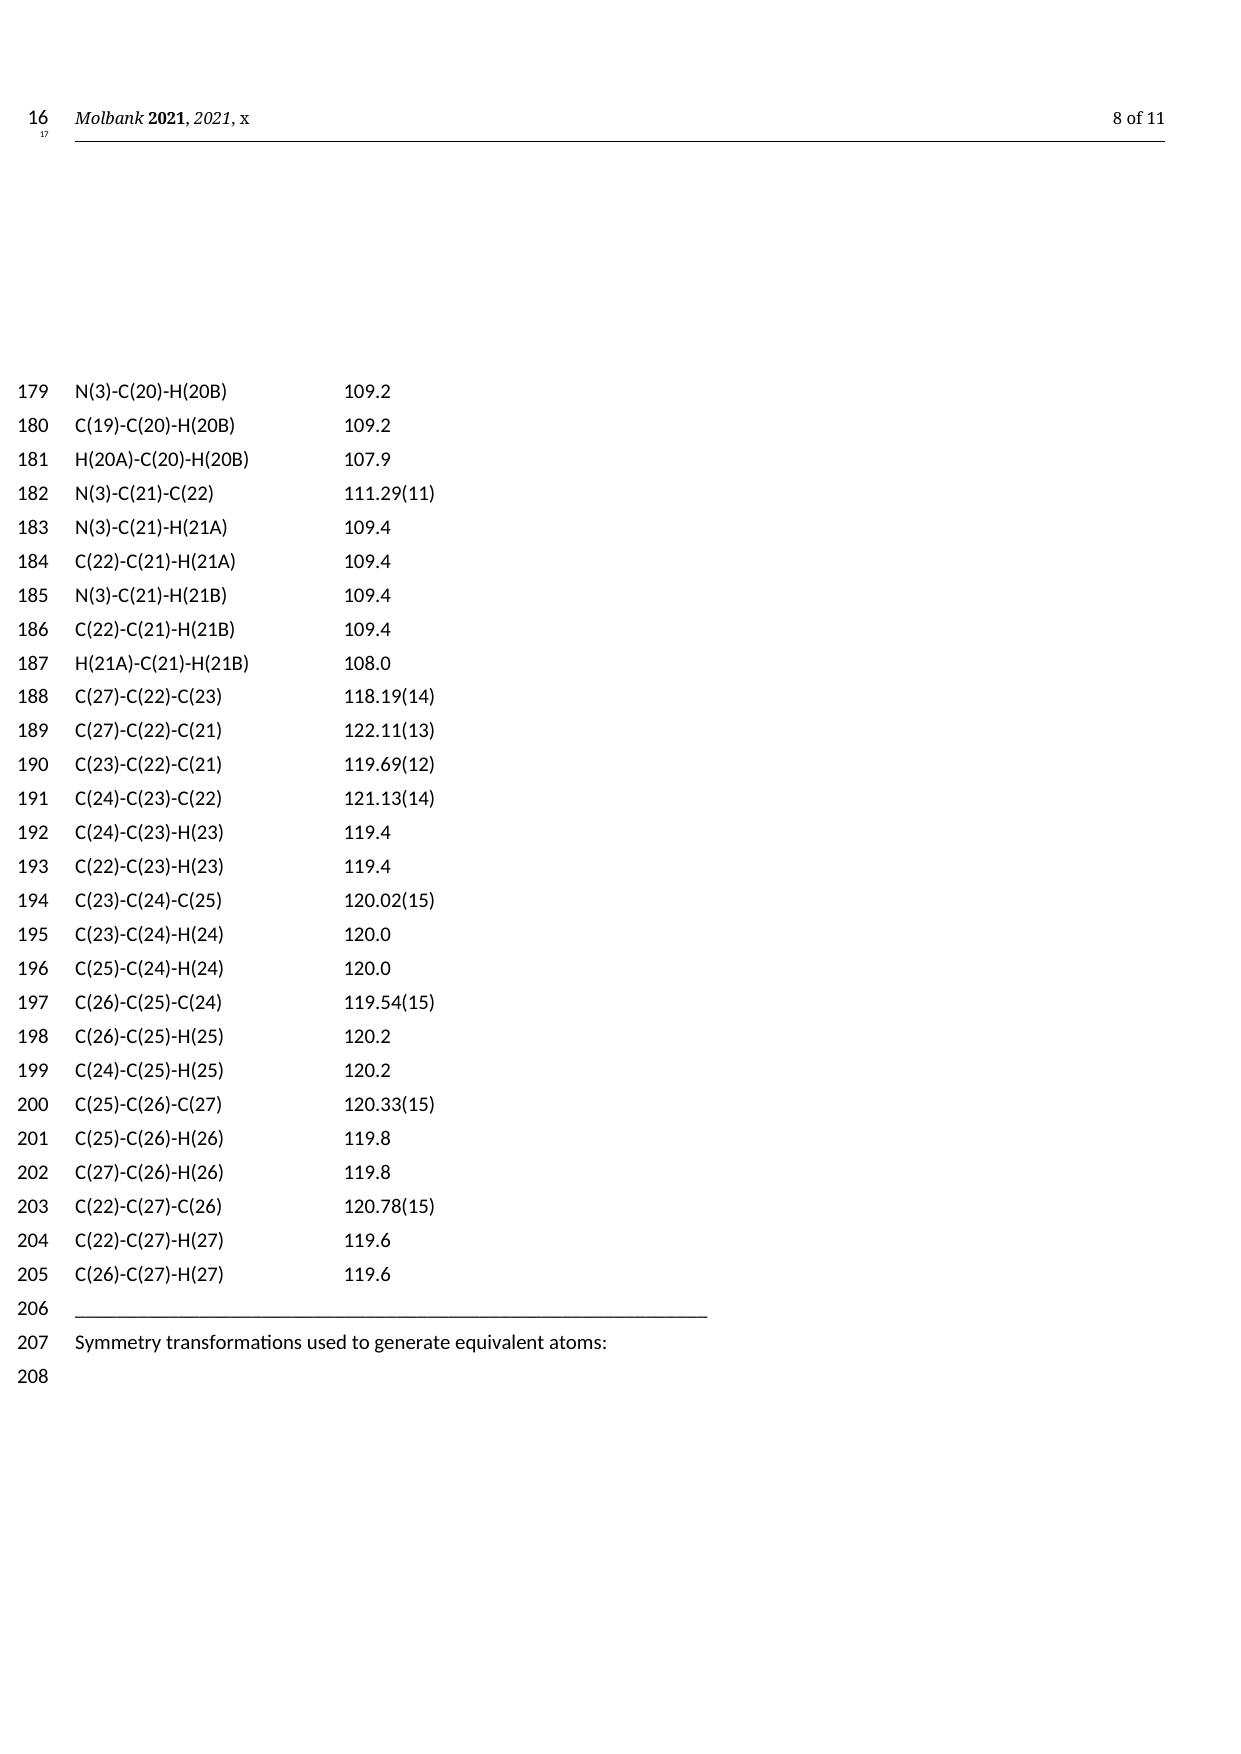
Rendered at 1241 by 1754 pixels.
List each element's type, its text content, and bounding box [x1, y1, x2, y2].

text C(22)-C(23)-H(23) 119.4 [75, 849, 1165, 883]
text C(23)-C(24)-C(25) 120.02(15) [75, 883, 1165, 917]
text C(19)-C(20)-H(20B) 109.2 [75, 408, 1165, 442]
text C(24)-C(23)-C(22) 121.13(14) [75, 781, 1165, 815]
text C(26)-C(25)-H(25) 120.2 [75, 1019, 1165, 1053]
text C(27)-C(26)-H(26) 119.8 [75, 1155, 1165, 1189]
text C(26)-C(27)-H(27) 119.6 [75, 1257, 1165, 1291]
text H(21A)-C(21)-H(21B) 108.0 [75, 645, 1165, 679]
text C(25)-C(26)-C(27) 120.33(15) [75, 1087, 1165, 1121]
text _____________________________________________________________ [75, 1291, 1165, 1324]
text C(25)-C(24)-H(24) 120.0 [75, 951, 1165, 985]
text C(24)-C(25)-H(25) 120.2 [75, 1053, 1165, 1087]
text C(22)-C(21)-H(21B) 109.4 [75, 611, 1165, 645]
text C(23)-C(24)-H(24) 120.0 [75, 917, 1165, 951]
text C(24)-C(23)-H(23) 119.4 [75, 815, 1165, 849]
text N(3)-C(21)-H(21B) 109.4 [75, 577, 1165, 611]
text C(27)-C(22)-C(23) 118.19(14) [75, 679, 1165, 713]
text C(26)-C(25)-C(24) 119.54(15) [75, 985, 1165, 1019]
text Symmetry transformations used to generate equivalent atoms: [75, 1324, 1165, 1358]
text N(3)-C(21)-H(21A) 109.4 [75, 509, 1165, 543]
text C(22)-C(21)-H(21A) 109.4 [75, 543, 1165, 577]
text H(20A)-C(20)-H(20B) 107.9 [75, 442, 1165, 476]
text C(25)-C(26)-H(26) 119.8 [75, 1121, 1165, 1155]
text C(23)-C(22)-C(21) 119.69(12) [75, 747, 1165, 781]
text C(27)-C(22)-C(21) 122.11(13) [75, 713, 1165, 747]
text C(22)-C(27)-C(26) 120.78(15) [75, 1189, 1165, 1223]
text N(3)-C(21)-C(22) 111.29(11) [75, 476, 1165, 509]
text N(3)-C(20)-H(20B) 109.2 [75, 374, 1165, 408]
text C(22)-C(27)-H(27) 119.6 [75, 1223, 1165, 1257]
